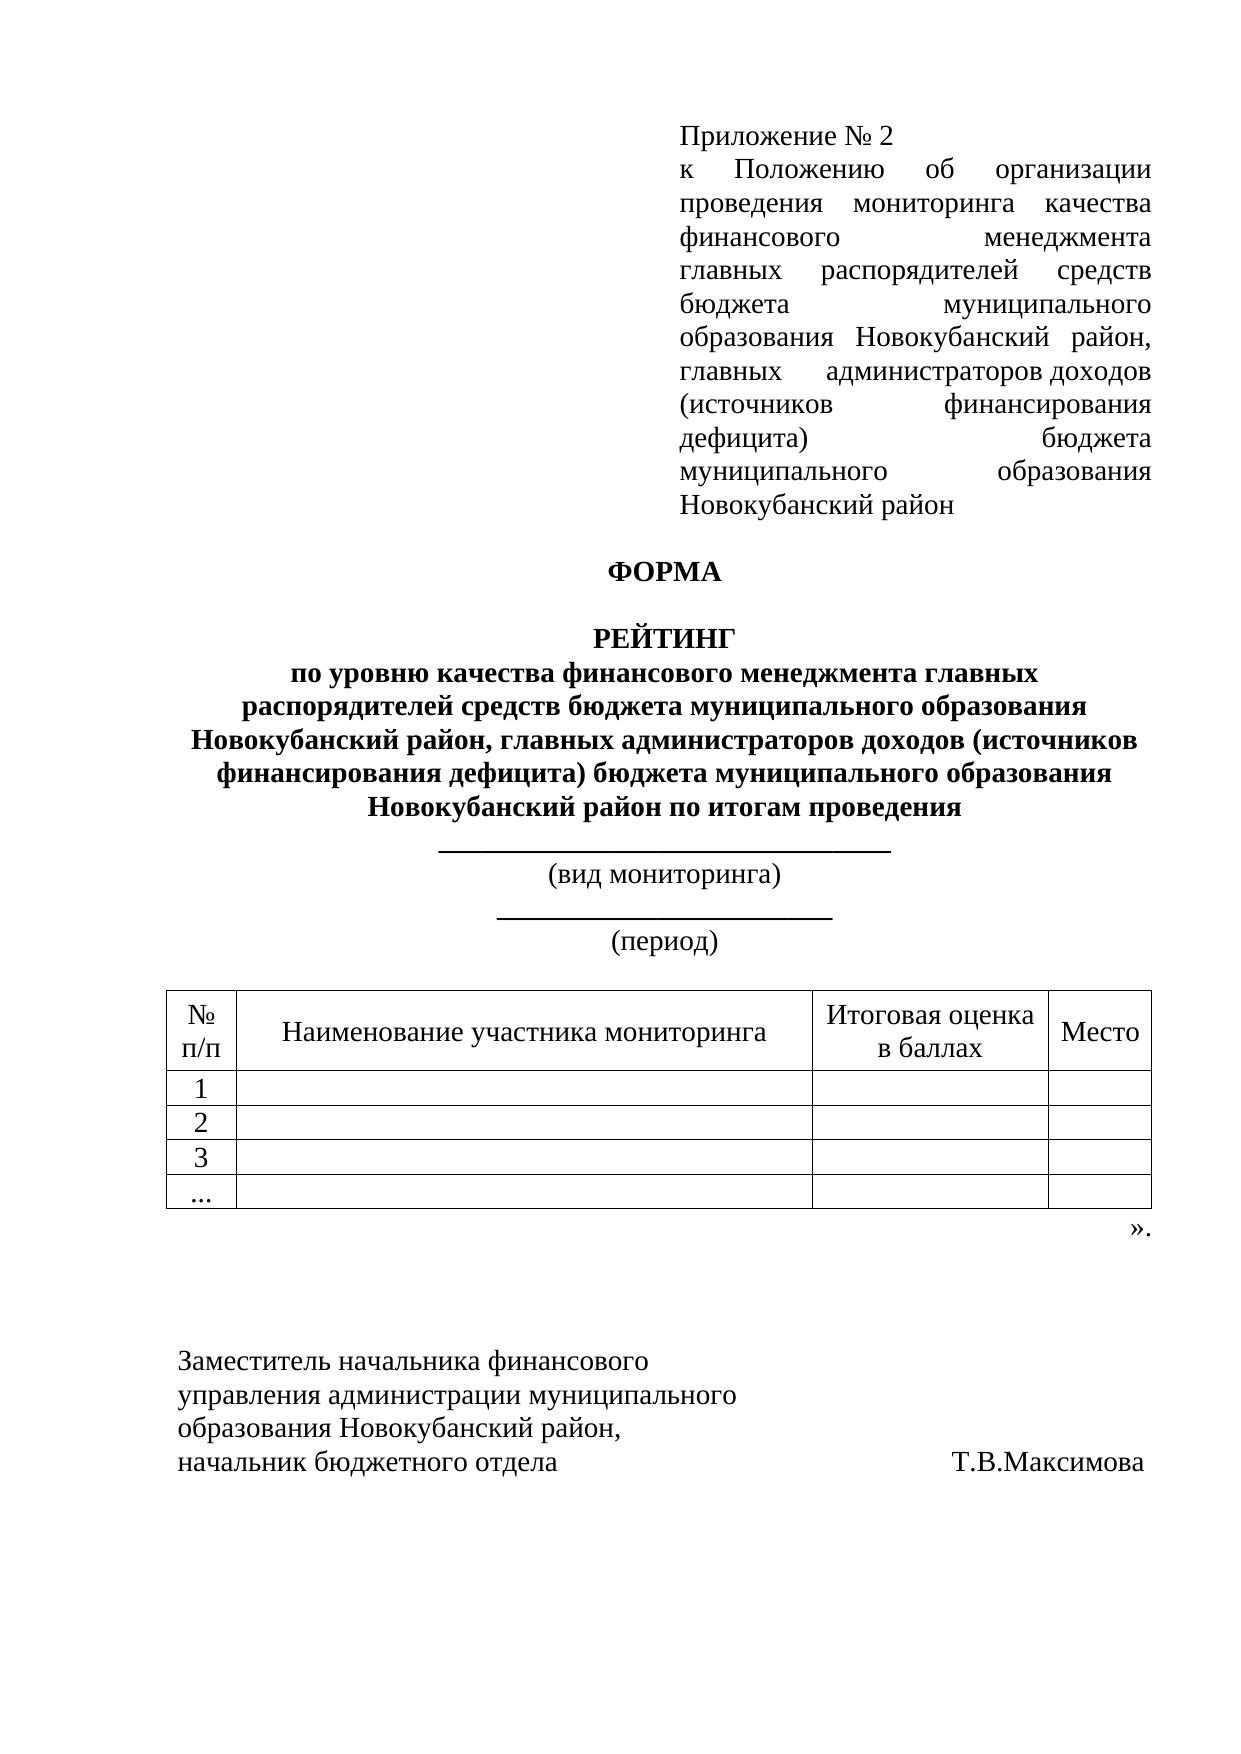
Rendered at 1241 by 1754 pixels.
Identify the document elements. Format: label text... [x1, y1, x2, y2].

table_cell [237, 1106, 812, 1139]
text к Положению об организации проведения мониторинга качества финансового менеджмента главных распорядителей средств бюджета муниципального образования Новокубанский район, главных администраторов доходов (источников финансирования дефицита) бюджета муниципального образования Новокубанский район [679, 152, 1152, 521]
table_cell 3 [167, 1140, 236, 1174]
text РЕЙТИНГ [177, 621, 1152, 655]
table_cell [1049, 1140, 1151, 1174]
table_header Наименование участника мониторинга [237, 991, 812, 1070]
text ФОРМА [177, 554, 1152, 588]
table_cell [1049, 1071, 1151, 1104]
text управления администрации муниципального [177, 1377, 1152, 1411]
table_cell [813, 1140, 1048, 1174]
table_header Место [1049, 991, 1151, 1070]
table_cell ... [167, 1175, 236, 1208]
text Заместитель начальника финансового [177, 1343, 1152, 1377]
text Приложение № 2 [679, 118, 1152, 152]
text _______________________ [177, 889, 1152, 923]
text ». [177, 1209, 1152, 1243]
table_header № п/п [167, 991, 236, 1070]
table_cell [813, 1106, 1048, 1139]
table_header Итоговая оценка в баллах [813, 991, 1048, 1070]
text начальник бюджетного отдела Т.В.Максимова [177, 1444, 1152, 1478]
table_cell [1049, 1175, 1151, 1208]
table_cell [237, 1175, 812, 1208]
text образования Новокубанский район, [177, 1411, 1152, 1444]
table_cell [237, 1140, 812, 1174]
text (вид мониторинга) [177, 856, 1152, 889]
table_cell [237, 1071, 812, 1104]
table_cell 2 [167, 1106, 236, 1139]
table_cell [813, 1175, 1048, 1208]
text (период) [177, 923, 1152, 957]
table_cell [813, 1071, 1048, 1104]
text по уровню качества финансового менеджмента главных распорядителей средств бюджета муниципального образования Новокубанский район, главных администраторов доходов (источников финансирования дефицита) бюджета муниципального образования Новокубанский район по итогам проведения _______________________________ [177, 655, 1152, 856]
table_cell [1049, 1106, 1151, 1139]
table_cell 1 [167, 1071, 236, 1104]
